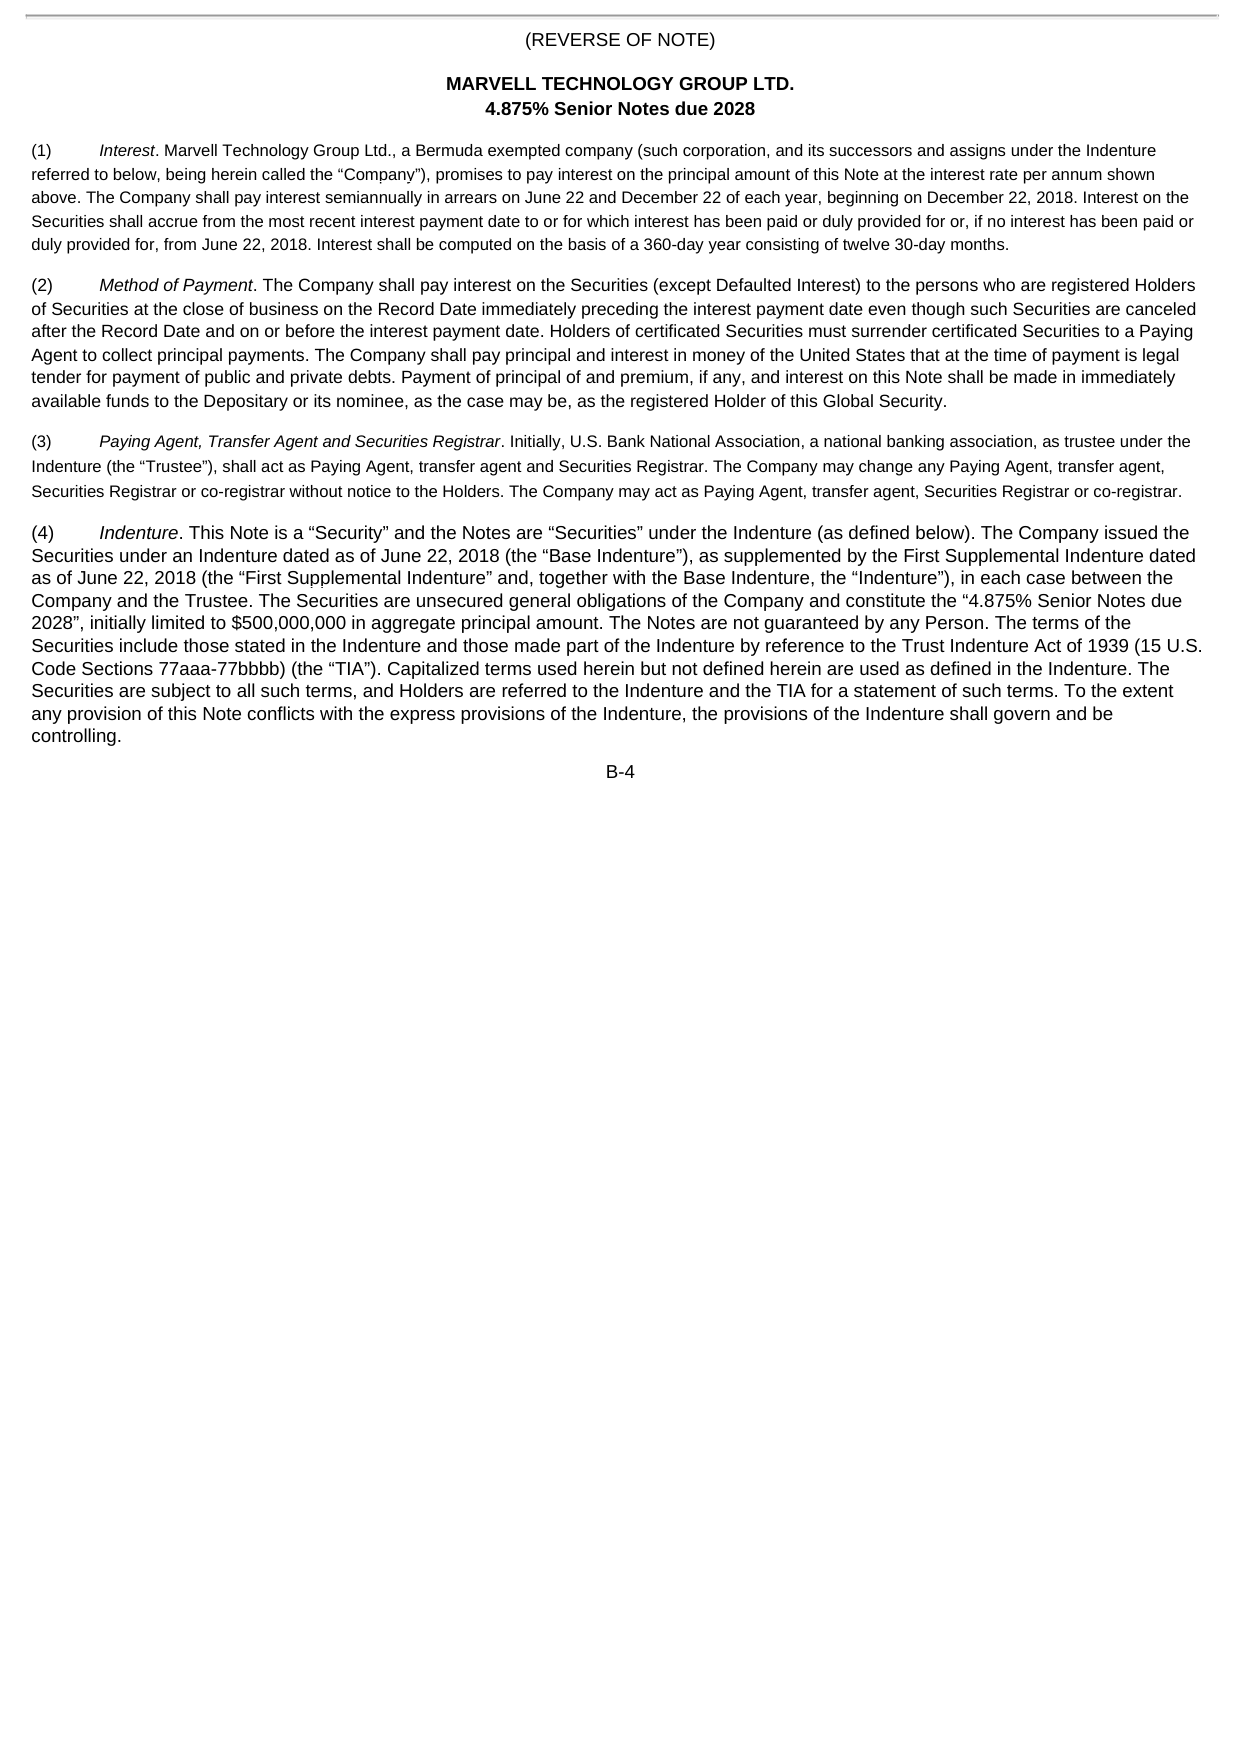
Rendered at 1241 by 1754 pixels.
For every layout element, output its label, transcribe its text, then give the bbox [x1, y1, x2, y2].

list Method of Payment. The Company shall pay interest on the Securities (except Defaulted Interest) to the persons who are registered Holders of Securities at the close of business on the Record Date immediately preceding the interest payment date even though such Securities are canceled after the Record Date and on or before the interest payment date. Holders of certificated Securities must surrender certificated Securities to a Paying Agent to collect principal payments. The Company shall pay principal and interest in money of the United States that at the time of payment is legal tender for payment of public and private debts. Payment of principal of and premium, if any, and interest on this Note shall be made in immediately available funds to the Depositary or its nominee, as the case may be, as the registered Holder of this Global Security. [31, 275, 1209, 411]
picture [23, 14, 1220, 21]
list Interest. Marvell Technology Group Ltd., a Bermuda exempted company (such corporation, and its successors and assigns under the Indenture referred to below, being herein called the “Company”), promises to pay interest on the principal amount of this Note at the interest rate per annum shown above. The Company shall pay interest semiannually in arrears on June 22 and December 22 of each year, beginning on December 22, 2018. Interest on the Securities shall accrue from the most recent interest payment date to or for which interest has been paid or duly provided for or, if no interest has been paid or duly provided for, from June 22, 2018. Interest shall be computed on the basis of a 360-day year consisting of twelve 30-day months. [31, 141, 1209, 254]
text 4.875% Senior Notes due 2028 [31, 97, 1209, 119]
text B-4 [31, 761, 1209, 783]
text MARVELL TECHNOLOGY GROUP LTD. [31, 73, 1209, 95]
list Indenture. This Note is a “Security” and the Notes are “Securities” under the Indenture (as defined below). The Company issued the Securities under an Indenture dated as of June 22, 2018 (the “Base Indenture”), as supplemented by the First Supplemental Indenture dated as of June 22, 2018 (the “First Supplemental Indenture” and, together with the Base Indenture, the “Indenture”), in each case between the Company and the Trustee. The Securities are unsecured general obligations of the Company and constitute the “4.875% Senior Notes due 2028”, initially limited to $500,000,000 in aggregate principal amount. The Notes are not guaranteed by any Person. The terms of the Securities include those stated in the Indenture and those made part of the Indenture by reference to the Trust Indenture Act of 1939 (15 U.S. Code Sections 77aaa-77bbbb) (the “TIA”). Capitalized terms used herein but not defined herein are used as defined in the Indenture. The Securities are subject to all such terms, and Holders are referred to the Indenture and the TIA for a statement of such terms. To the extent any provision of this Note conflicts with the express provisions of the Indenture, the provisions of the Indenture shall govern and be controlling. [31, 522, 1209, 747]
text (REVERSE OF NOTE) [31, 28, 1209, 50]
list Paying Agent, Transfer Agent and Securities Registrar. Initially, U.S. Bank National Association, a national banking association, as trustee under the Indenture (the “Trustee”), shall act as Paying Agent, transfer agent and Securities Registrar. The Company may change any Paying Agent, transfer agent, Securities Registrar or co-registrar without notice to the Holders. The Company may act as Paying Agent, transfer agent, Securities Registrar or co-registrar. [31, 432, 1209, 501]
